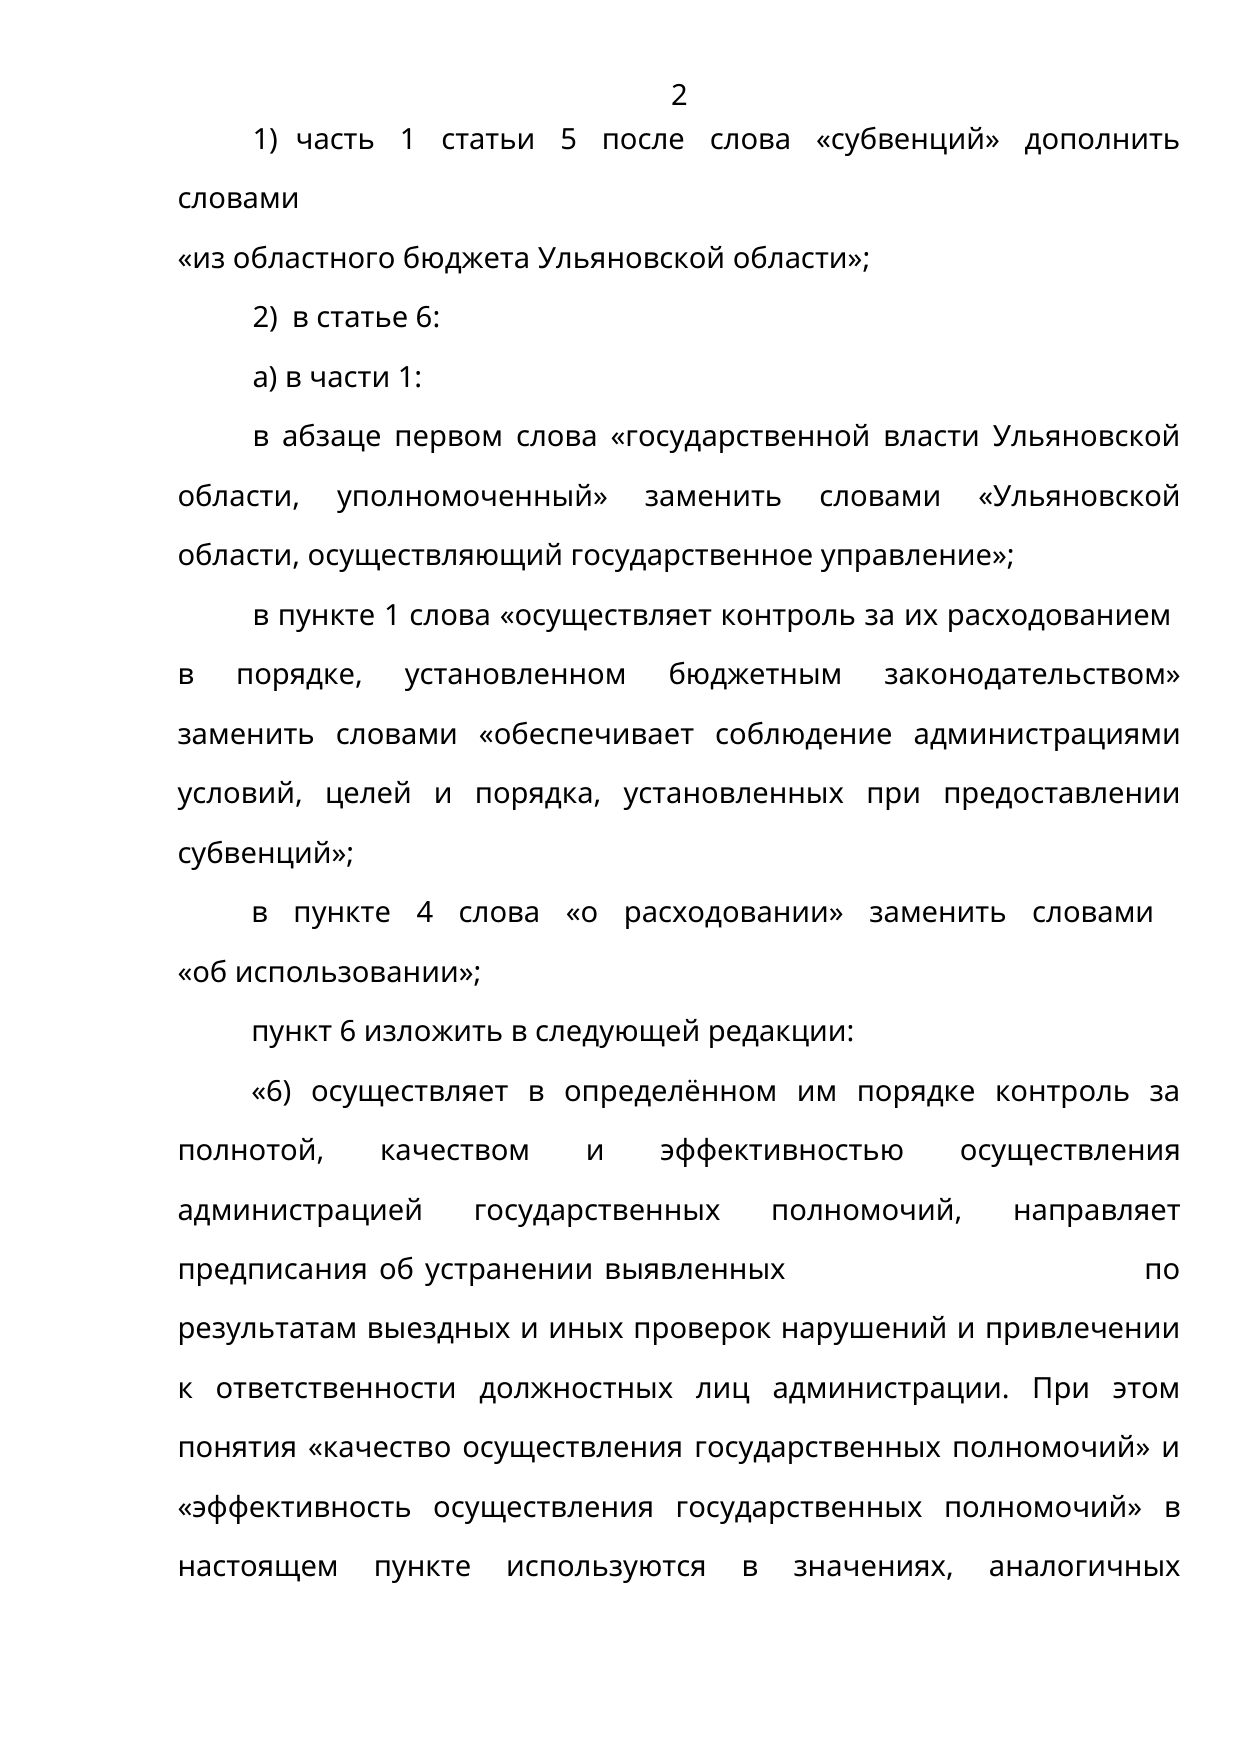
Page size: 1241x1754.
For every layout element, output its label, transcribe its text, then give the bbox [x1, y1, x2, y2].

text пункт 6 изложить в следующей редакции: [177, 1010, 1181, 1050]
text в пункте 4 слова «о расходовании» заменить словами «об использовании»; [177, 891, 1181, 991]
text а) в части 1: [177, 356, 1181, 396]
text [177, 1070, 1181, 1585]
text в абзаце первом слова «государственной власти Ульяновской области, уполномоченный» заменить словами «Ульяновской области, осуществляющий государственное управление»; [177, 416, 1181, 574]
text в пункте 1 слова «осуществляет контроль за их расходованием в порядке, установленном бюджетным законодательством» заменить словами «обеспечивает соблюдение администрациями условий, целей и порядка, установленных при предоставлении субвенций»; [177, 594, 1181, 872]
list часть 1 статьи 5 после слова «субвенций» дополнить словами «из областного бюджета Ульяновской области»; [177, 118, 1181, 277]
list в статье 6: [252, 297, 1181, 336]
